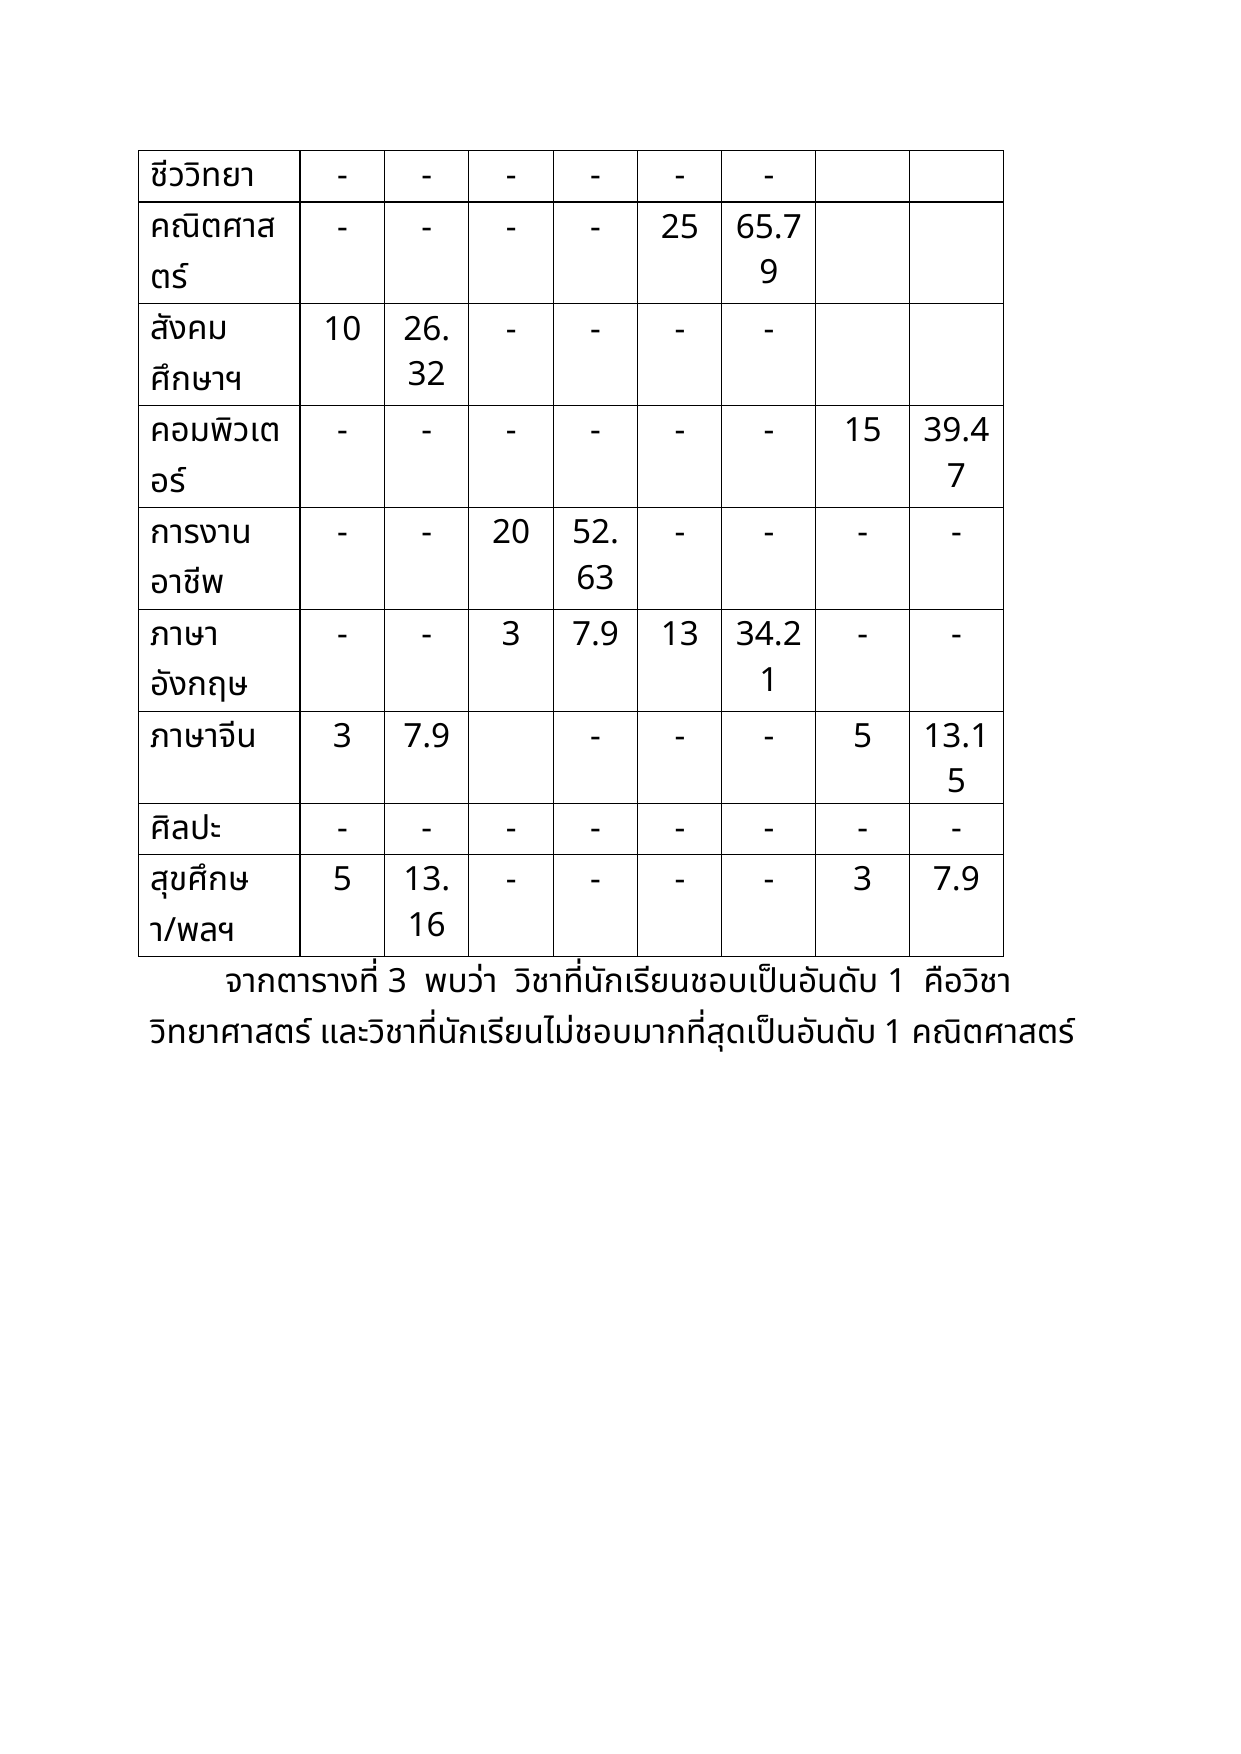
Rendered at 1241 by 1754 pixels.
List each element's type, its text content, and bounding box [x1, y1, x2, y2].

table_cell - [469, 406, 553, 507]
table_cell [469, 712, 553, 803]
table_cell - [385, 610, 468, 711]
table_cell 26.32 [385, 304, 468, 405]
table_cell [910, 203, 1003, 303]
table_cell - [722, 406, 815, 507]
table_cell 3 [816, 855, 909, 956]
table_cell - [910, 610, 1003, 711]
table_cell - [554, 855, 637, 956]
table_cell 3 [301, 712, 384, 803]
table_cell - [385, 804, 468, 854]
table_cell - [469, 804, 553, 854]
table_cell - [722, 151, 815, 201]
table_cell - [722, 712, 815, 803]
table_cell - [554, 406, 637, 507]
table_cell [910, 151, 1003, 201]
table_cell - [554, 304, 637, 405]
text จากตารางที่ 3 พบว่า วิชาที่นักเรียนชอบเป็นอันดับ 1 คือวิชาวิทยาศาสตร์ และวิชาที่นักเรียนไม่ชอบมากที่สุดเป็นอันดับ1 คณิตศาสตร์ [150, 957, 1090, 1058]
table_cell 7.9 [554, 610, 637, 711]
table_cell 7.9 [385, 712, 468, 803]
table_cell - [722, 508, 815, 609]
table_cell ศิลปะ [139, 804, 299, 854]
table_cell 52.63 [554, 508, 637, 609]
table_cell - [301, 508, 384, 609]
table_cell - [385, 151, 468, 201]
table_cell - [722, 855, 815, 956]
table_cell 5 [301, 855, 384, 956]
table_cell - [385, 203, 468, 303]
table_cell 3 [469, 610, 553, 711]
table_cell - [816, 610, 909, 711]
table_cell - [722, 804, 815, 854]
table_cell - [638, 304, 721, 405]
table_cell 7.9 [910, 855, 1003, 956]
table_cell - [301, 406, 384, 507]
table_cell 13 [638, 610, 721, 711]
table_cell - [638, 712, 721, 803]
table_cell - [469, 304, 553, 405]
table_cell - [469, 855, 553, 956]
table_cell 13.16 [385, 855, 468, 956]
table_cell - [722, 304, 815, 405]
table_cell 25 [638, 203, 721, 303]
table_cell 13.15 [910, 712, 1003, 803]
table_cell - [385, 508, 468, 609]
table_cell - [301, 804, 384, 854]
table_cell - [638, 151, 721, 201]
table_cell คอมพิวเตอร์ [139, 406, 299, 507]
table_cell - [638, 406, 721, 507]
table_cell ภาษาอังกฤษ [139, 610, 299, 711]
table_cell ภาษาจีน [139, 712, 299, 803]
table_cell - [469, 203, 553, 303]
table_cell - [816, 804, 909, 854]
table_cell [910, 304, 1003, 405]
table_cell - [554, 712, 637, 803]
table_cell - [910, 508, 1003, 609]
table_cell 5 [816, 712, 909, 803]
table_cell ชีววิทยา [139, 151, 299, 201]
table_cell - [554, 804, 637, 854]
table_cell - [638, 855, 721, 956]
table_cell 15 [816, 406, 909, 507]
table_cell - [469, 151, 553, 201]
table_cell การงานอาชีพ [139, 508, 299, 609]
table_cell สุขศึกษา/พลฯ [139, 855, 299, 956]
table_cell 39.47 [910, 406, 1003, 507]
table_cell 10 [301, 304, 384, 405]
table_cell - [638, 508, 721, 609]
table_cell 20 [469, 508, 553, 609]
table_cell 34.21 [722, 610, 815, 711]
table_cell - [301, 151, 384, 201]
table_cell - [554, 151, 637, 201]
table_cell คณิตศาสตร์ [139, 203, 299, 303]
table_cell สังคมศึกษาฯ [139, 304, 299, 405]
table_cell - [638, 804, 721, 854]
table_cell - [301, 610, 384, 711]
table_cell [816, 203, 909, 303]
table_cell - [301, 203, 384, 303]
table_cell [816, 304, 909, 405]
table_cell 65.79 [722, 203, 815, 303]
table_cell - [554, 203, 637, 303]
table_cell [816, 151, 909, 201]
table_cell - [910, 804, 1003, 854]
table_cell - [385, 406, 468, 507]
table_cell - [816, 508, 909, 609]
